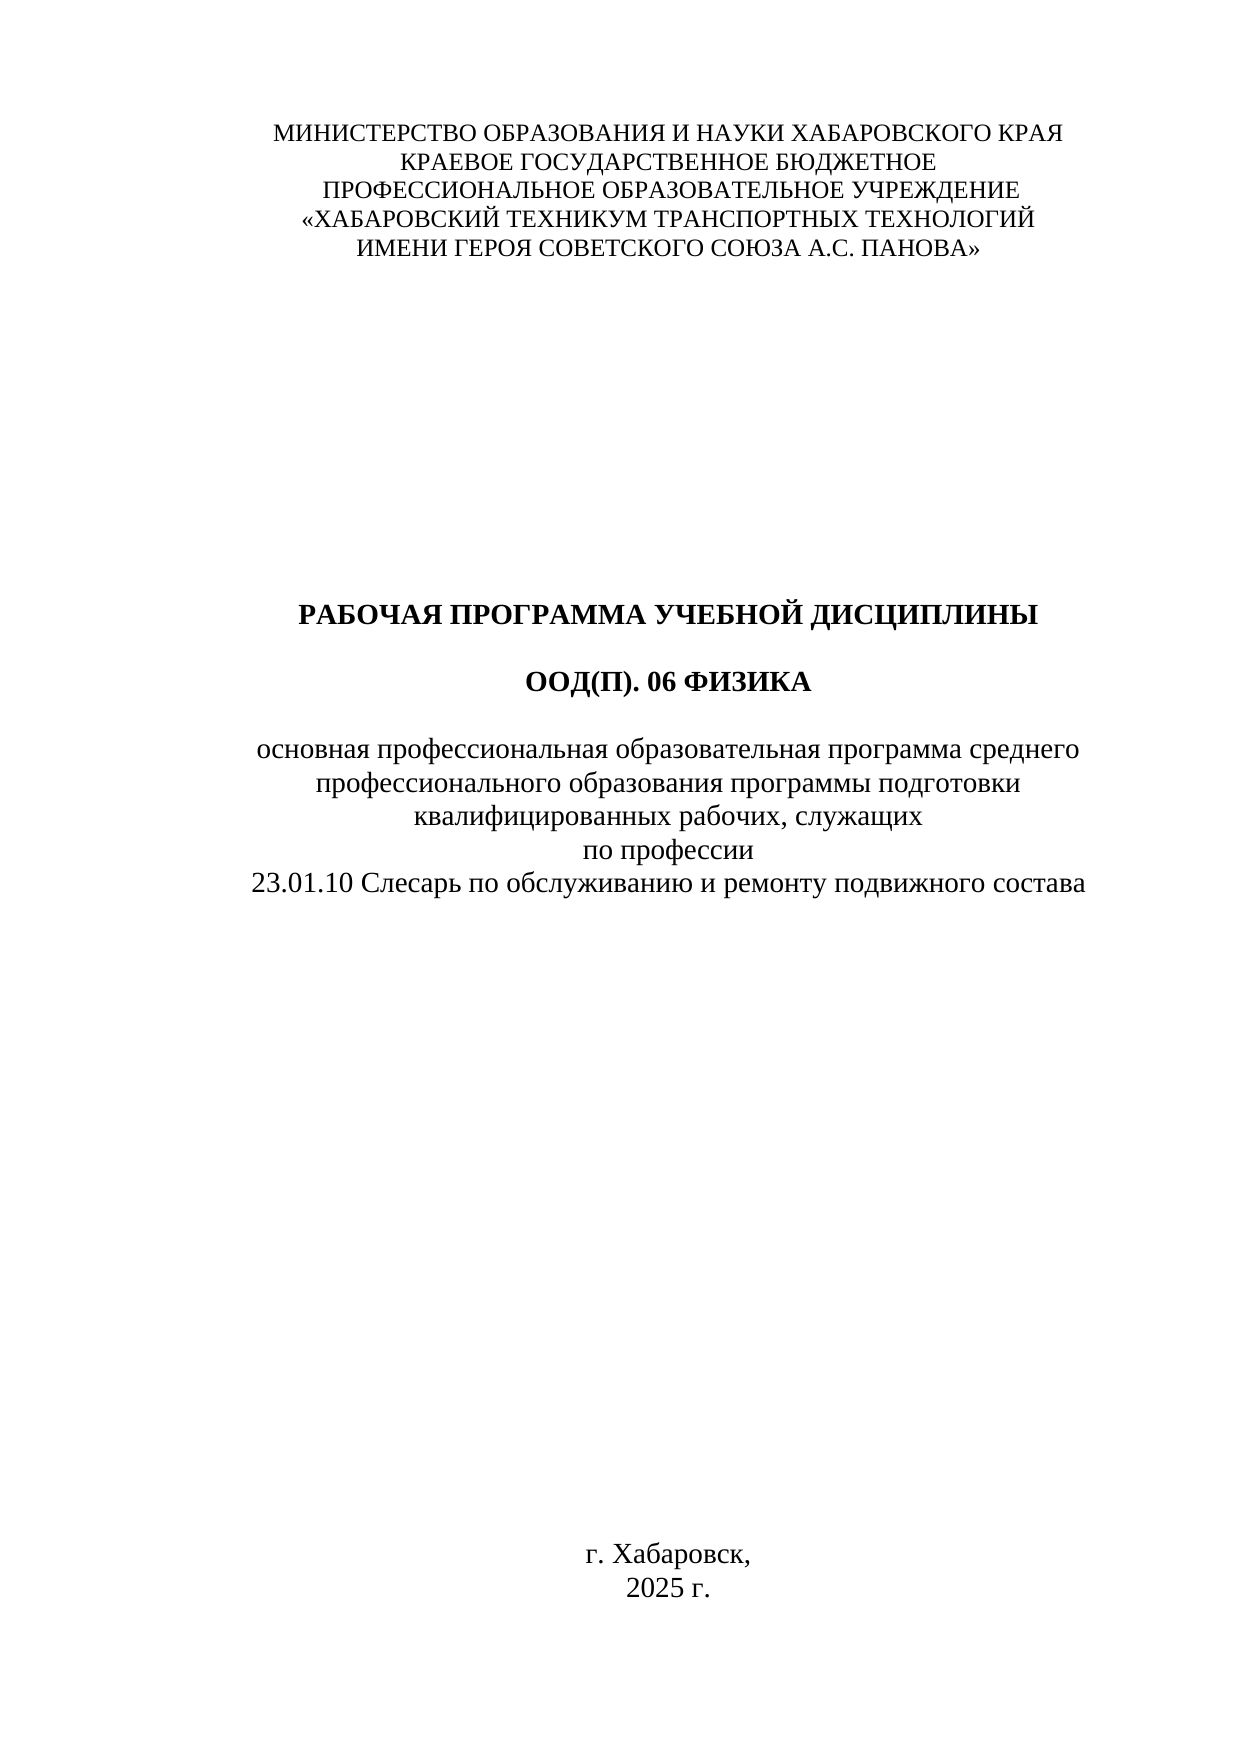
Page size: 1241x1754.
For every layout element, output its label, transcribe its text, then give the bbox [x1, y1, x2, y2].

text квалифицированных рабочих, служащих [157, 798, 1180, 832]
text МИНИСТЕРСТВО ОБРАЗОВАНИЯ И НАУКИ ХАБАРОВСКОГО КРАЯ [157, 118, 1180, 147]
text КРАЕВОЕ ГОСУДАРСТВЕННОЕ БЮДЖЕТНОЕ [157, 147, 1180, 176]
text основная профессиональная образовательная программа среднего профессионального образования программы подготовки [157, 731, 1180, 798]
text ООД(П). 06 ФИЗИКА [157, 664, 1180, 698]
text РАБОЧАЯ ПРОГРАММА УЧЕБНОЙ ДИСЦИПЛИНЫ [157, 597, 1180, 631]
text ИМЕНИ ГЕРОЯ СОВЕТСКОГО СОЮЗА А.С. ПАНОВА» [157, 233, 1180, 262]
text г. Хабаровск, [157, 1536, 1180, 1570]
text 2025 г. [157, 1570, 1180, 1603]
text ПРОФЕССИОНАЛЬНОЕ ОБРАЗОВАТЕЛЬНОЕ УЧРЕЖДЕНИЕ [157, 176, 1180, 204]
text по профессии [157, 832, 1180, 866]
text 23.01.10 Слесарь по обслуживанию и ремонту подвижного состава [157, 866, 1180, 899]
text «ХАБАРОВСКИЙ ТЕХНИКУМ ТРАНСПОРТНЫХ ТЕХНОЛОГИЙ [157, 204, 1180, 233]
